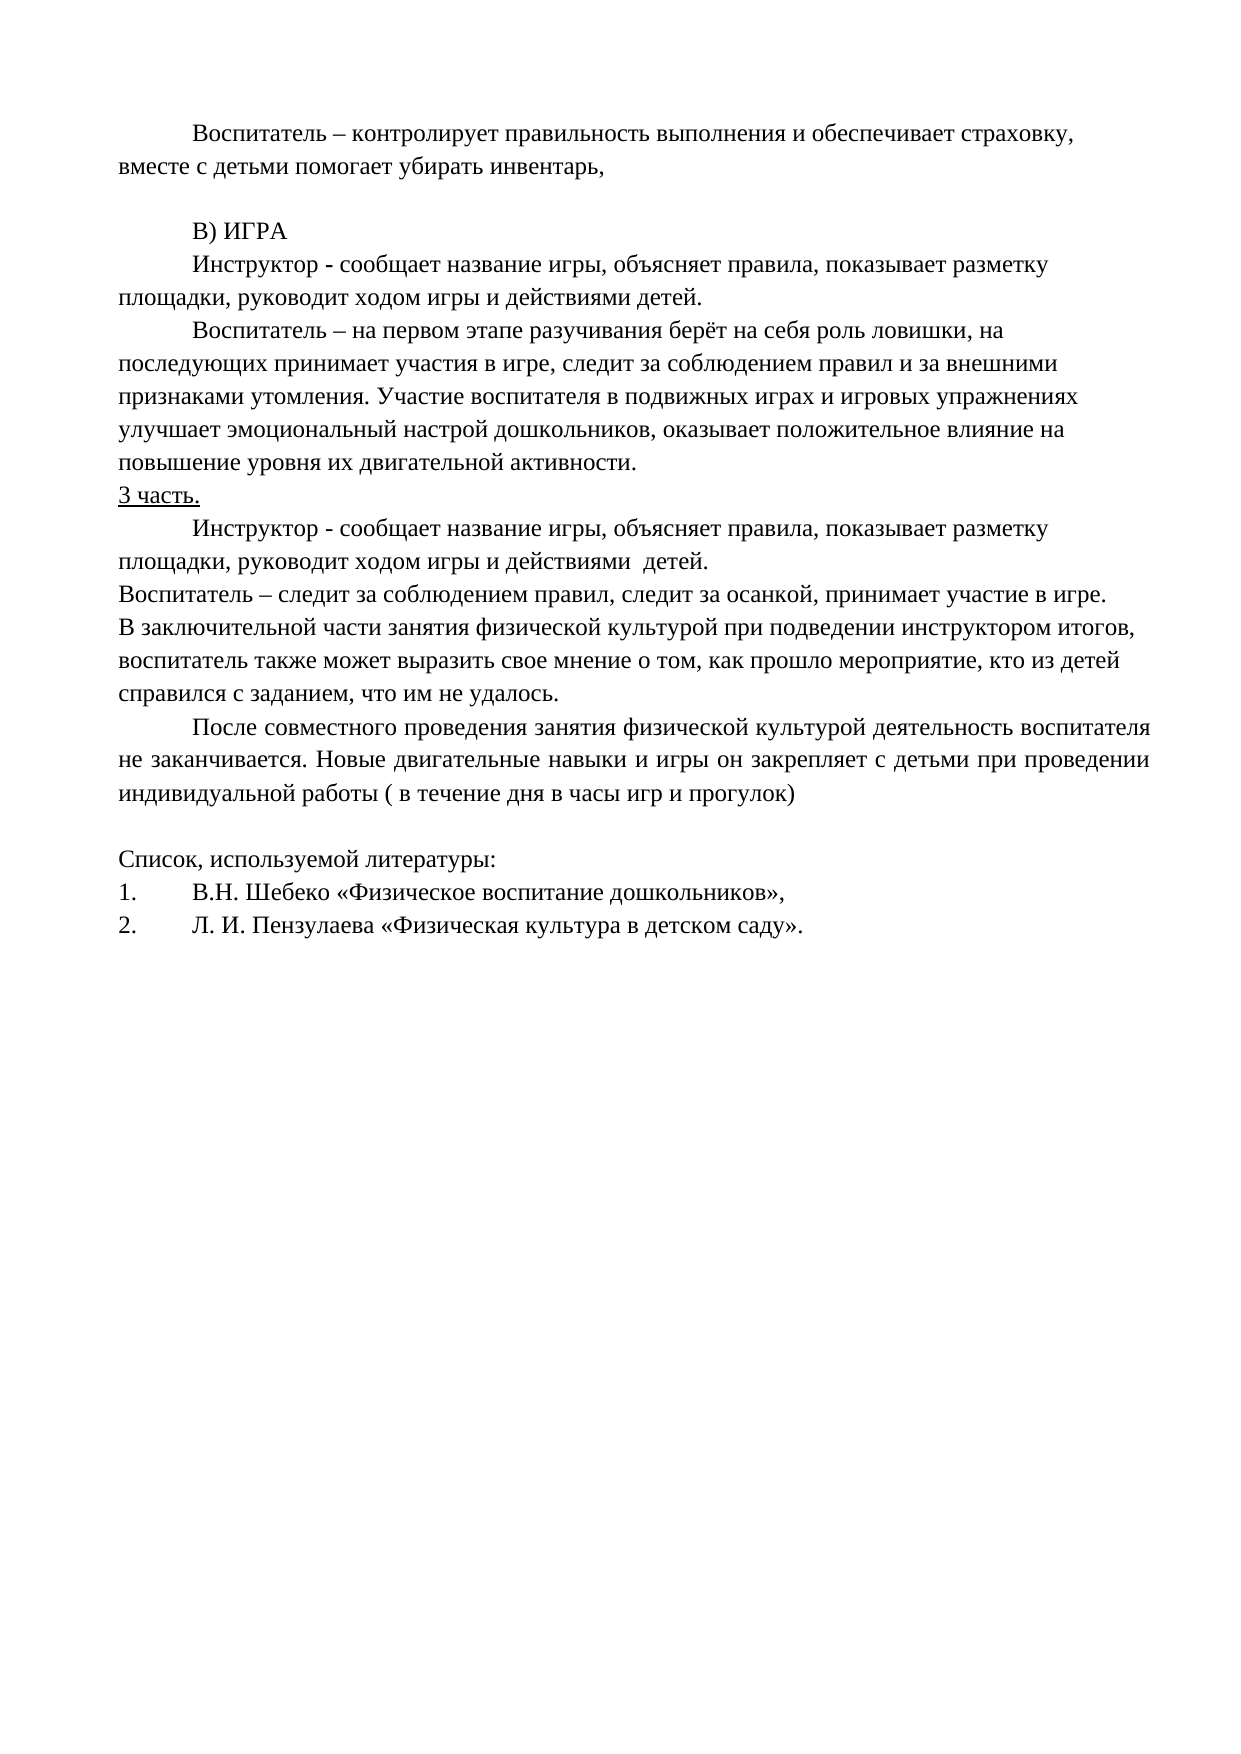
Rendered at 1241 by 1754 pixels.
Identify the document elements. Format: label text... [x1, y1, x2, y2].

text Список, используемой литературы: [118, 844, 1152, 872]
text После совместного проведения занятия физической культурой деятельность воспитателя не заканчивается. Новые двигательные навыки и игры он закрепляет с детьми при проведении индивидуальной работы ( в течение дня в часы игр и прогулок) [118, 712, 1152, 806]
text Инструктор - сообщает название игры, объясняет правила, показывает разметку площадки, руководит ходом игры и действиями детей. Воспитатель – следит за соблюдением правил, следит за осанкой, принимает участие в игре. В заключительной части занятия физической культурой при подведении инструктором итогов, воспитатель также может выразить свое мнение о том, как прошло мероприятие, кто из детей справился с заданием, что им не удалось. [118, 513, 1152, 707]
text Воспитатель – контролирует правильность выполнения и обеспечивает страховку, вместе с детьми помогает убирать инвентарь, [118, 118, 1152, 212]
text Воспитатель – на первом этапе разучивания берёт на себя роль ловишки, на последующих принимает участия в игре, следит за соблюдением правил и за внешними признаками утомления. Участие воспитателя в подвижных играх и игровых упражнениях улучшает эмоциональный настрой дошкольников, оказывает положительное влияние на повышение уровня их двигательной активности. 3 часть. [118, 315, 1152, 509]
text Инструктор - сообщает название игры, объясняет правила, показывает разметку площадки, руководит ходом игры и действиями детей. [118, 249, 1152, 311]
text В) ИГРА [118, 216, 1152, 245]
text 1. В.Н. Шебеко «Физическое воспитание дошкольников», [118, 877, 1152, 905]
text 2. Л. И. Пензулаева «Физическая культура в детском саду». [118, 910, 1152, 938]
